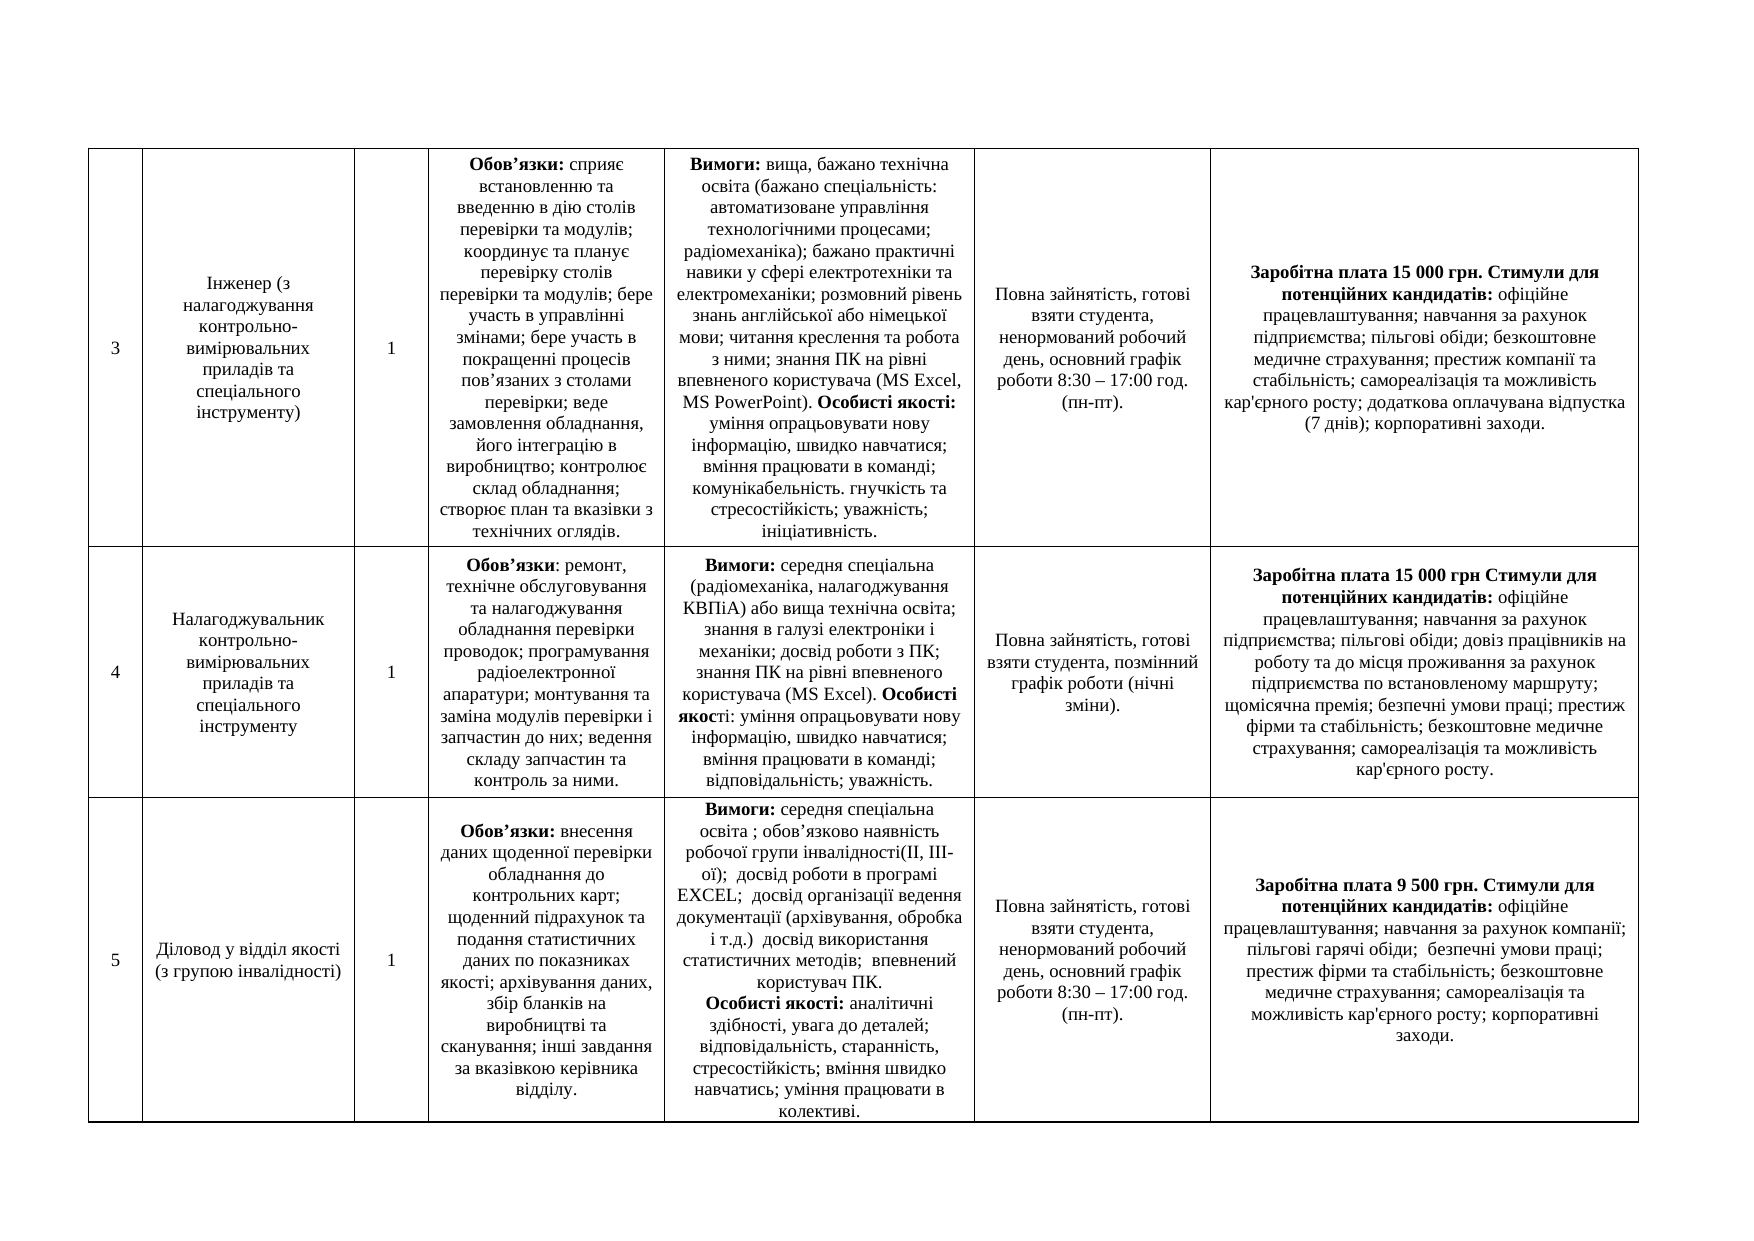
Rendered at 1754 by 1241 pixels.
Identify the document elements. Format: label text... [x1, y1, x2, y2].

table_cell Налагоджувальник контрольно-вимірювальних приладів та спеціального інструменту [143, 547, 354, 797]
table_cell Заробітна плата 15 000 грн. Стимули для потенційних кандидатів: офіційне працевлаштування; навчання за рахунок підприємства; пільгові обіди; безкоштовне медичне страхування; престиж компанії та стабільність; самореалізація та можливість кар'єрного росту; додаткова оплачувана відпустка (7 днів); корпоративні заходи. [1211, 149, 1638, 546]
table_cell Заробітна плата 9 500 грн. Стимули для потенційних кандидатів: офіційне працевлаштування; навчання за рахунок компанії; пільгові гарячі обіди; безпечні умови праці; престиж фірми та стабільність; безкоштовне медичне страхування; самореалізація та можливість кар'єрного росту; корпоративні заходи. [1211, 798, 1638, 1121]
table_cell Вимоги: середня спеціальна (радіомеханіка, налагоджування КВПіА) або вища технічна освіта; знання в галузі електроніки і механіки; досвід роботи з ПК; знання ПК на рівні впевненого користувача (MS Excel). Особисті якості: уміння опрацьовувати нову інформацію, швидко навчатися; вміння працювати в команді; відповідальність; уважність. [665, 547, 974, 797]
table_cell Вимоги: середня спеціальна освіта ; обов’язково наявність робочої групи інвалідності(ІІ, ІІІ-ої); досвід роботи в програмі EXCEL; досвід організації ведення документації (архівування, обробка і т.д.) досвід використання статистичних методів; впевнений користувач ПК. Особисті якості: аналітичні здібності, увага до деталей; відповідальність, старанність, стресостійкість; вміння швидко навчатись; уміння працювати в колективі. [665, 798, 974, 1121]
table_cell 1 [355, 547, 428, 797]
table_cell Обов’язки: ремонт, технічне обслуговування та налагоджування обладнання перевірки проводок; програмування радіоелектронної апаратури; монтування та заміна модулів перевірки і запчастин до них; ведення складу запчастин та контроль за ними. [429, 547, 664, 797]
table_cell 1 [355, 798, 428, 1121]
table_cell Обов’язки: сприяє встановленню та введенню в дію столів перевірки та модулів; координує та планує перевірку столів перевірки та модулів; бере участь в управлінні змінами; бере участь в покращенні процесів пов’язаних з столами перевірки; веде замовлення обладнання, його інтеграцію в виробництво; контролює склад обладнання; створює план та вказівки з технічних оглядів. [429, 149, 664, 546]
table_cell 5 [89, 798, 142, 1121]
table_cell 1 [355, 149, 428, 546]
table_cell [975, 149, 1210, 546]
table_cell Повна зайнятість, готові взяти студента, ненормований робочий день, основний графік роботи 8:30 – 17:00 год. (пн-пт). [975, 798, 1210, 1121]
table_cell Заробітна плата 15 000 грн Стимули для потенційних кандидатів: офіційне працевлаштування; навчання за рахунок підприємства; пільгові обіди; довіз працівників на роботу та до місця проживання за рахунок підприємства по встановленому маршруту; щомісячна премія; безпечні умови праці; престиж фірми та стабільність; безкоштовне медичне страхування; самореалізація та можливість кар'єрного росту. [1211, 547, 1638, 797]
table_cell 4 [89, 547, 142, 797]
table_cell Інженер (з налагоджування контрольно-вимірювальних приладів та спеціального інструменту) [143, 149, 354, 546]
table_cell Діловод у відділ якості (з групою інвалідності) [143, 798, 354, 1121]
table_cell 3 [89, 149, 142, 546]
table_cell Повна зайнятість, готові взяти студента, позмінний графік роботи (нічні зміни). [975, 547, 1210, 797]
table_cell Обов’язки: внесення даних щоденної перевірки обладнання до контрольних карт; щоденний підрахунок та подання статистичних даних по показниках якості; архівування даних, збір бланків на виробництві та сканування; інші завдання за вказівкою керівника відділу. [429, 798, 664, 1121]
table_cell Вимоги: вища, бажано технічна освіта (бажано спеціальність: автоматизоване управління технологічними процесами; радіомеханіка); бажано практичні навики у сфері електротехніки та електромеханіки; розмовний рівень знань англійської або німецької мови; читання креслення та робота з ними; знання ПК на рівні впевненого користувача (MS Excel, MS PowerPoint). Особисті якості: уміння опрацьовувати нову інформацію, швидко навчатися; вміння працювати в команді; комунікабельність. гнучкість та стресостійкість; уважність; ініціативність. [665, 149, 974, 546]
